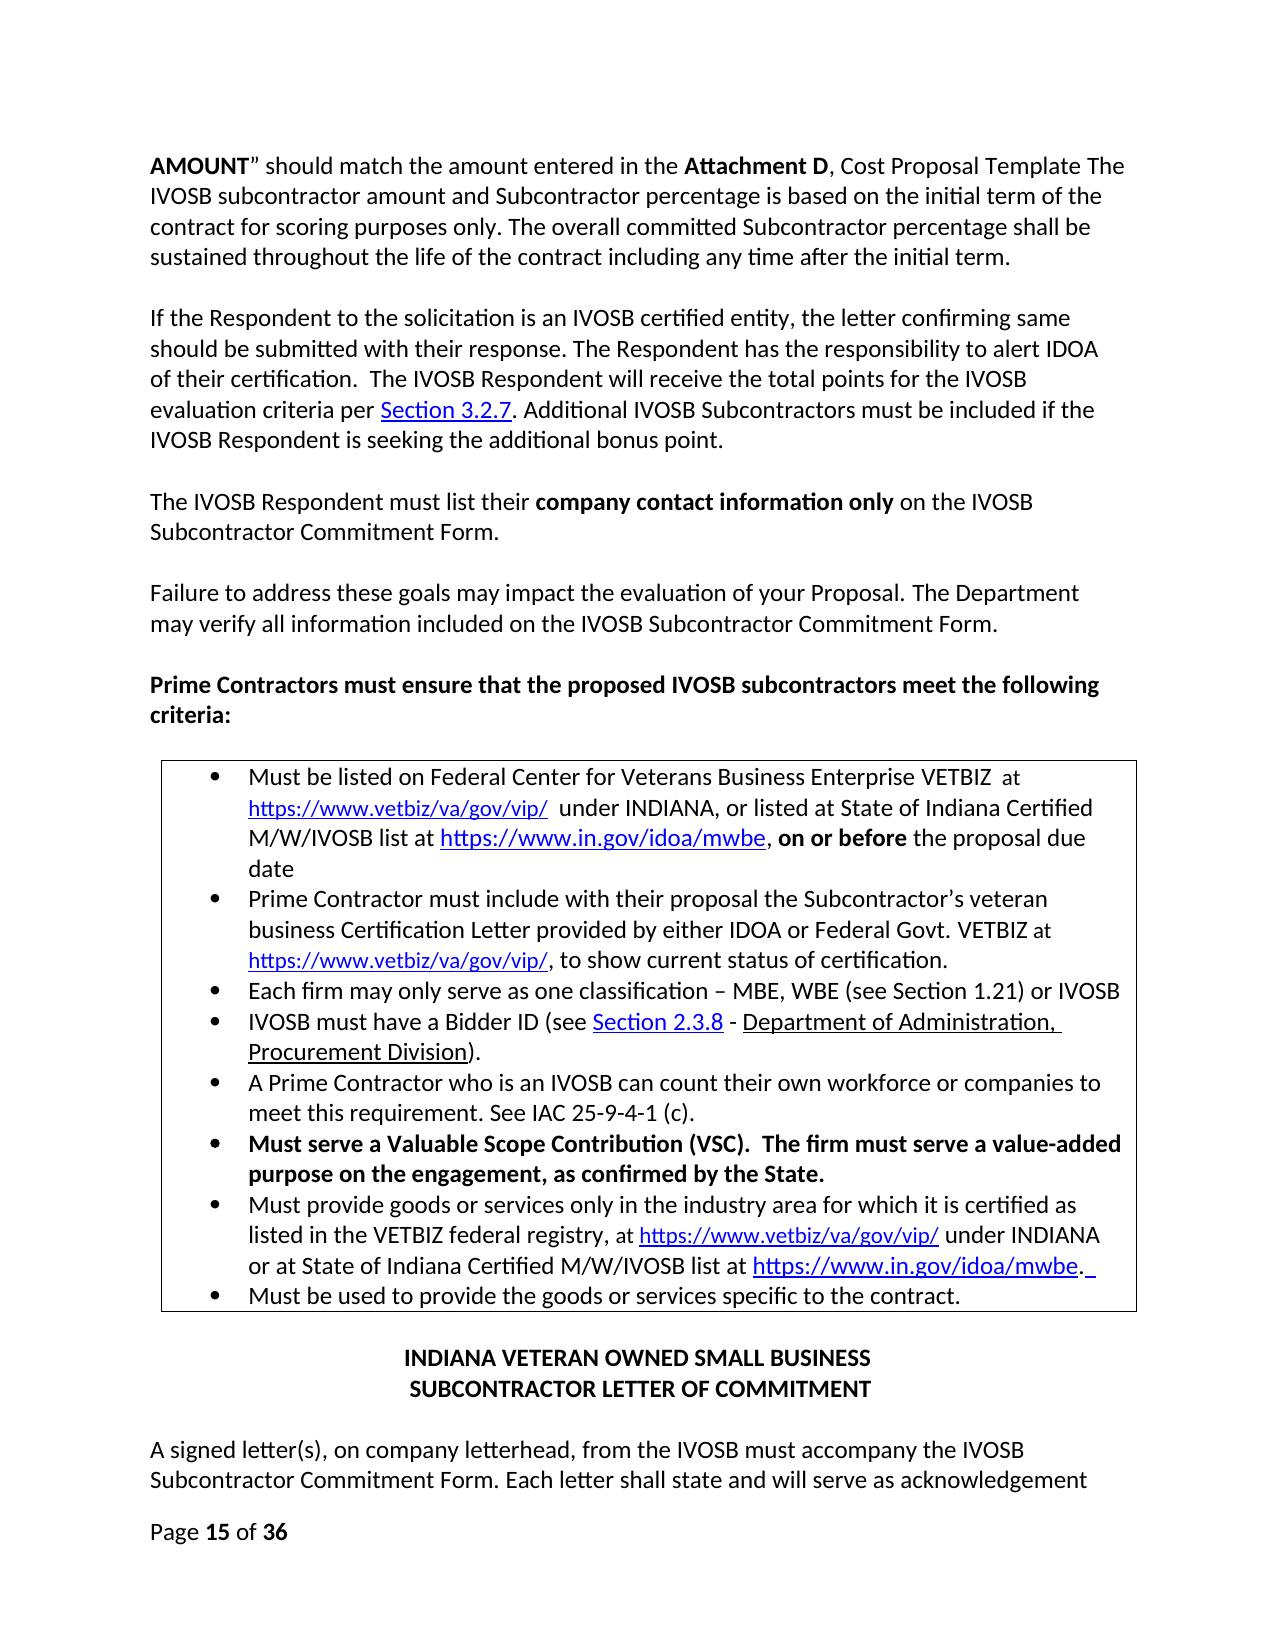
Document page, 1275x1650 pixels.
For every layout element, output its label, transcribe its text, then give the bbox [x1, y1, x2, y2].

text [150, 150, 1125, 272]
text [150, 1434, 1125, 1495]
text If the Respondent to the solicitation is an IVOSB certified entity, the letter confirming same should be submitted with their response. The Respondent has the responsibility to alert IDOA of their certification. The IVOSB Respondent will receive the total points for the IVOSB evaluation criteria per Section 3.2.7. Additional IVOSB Subcontractors must be included if the IVOSB Respondent is seeking the additional bonus point. [150, 303, 1125, 455]
text Indiana Veteran OWNED SMALL Business [150, 1342, 1125, 1373]
text The IVOSB Respondent must list their company contact information only on the IVOSB Subcontractor Commitment Form. [150, 486, 1125, 547]
text Failure to address these goals may impact the evaluation of your Proposal. The Department may verify all information included on the IVOSB Subcontractor Commitment Form. [150, 577, 1125, 638]
text Subcontractor Letter of Commitment [150, 1373, 1125, 1403]
table_header Must be listed on Federal Center for Veterans Business Enterprise VETBIZ at https://www.vetbiz/va/gov/vip/ under INDIANA, or listed at State of Indiana Certified M/W/IVOSB list at https://www.in.gov/idoa/mwbe, on or before the proposal due date Prime Contractor must include with their proposal the Subcontractor’s veteran business Certification Letter provided by either IDOA or Federal Govt. VETBIZ at https://www.vetbiz/va/gov/vip/, to show current status of certification. Each firm may only serve as one classification – MBE, WBE (see Section 1.21) or IVOSB IVOSB must have a Bidder ID (see Section 2.3.8 - Department of Administration, Procurement Division). A Prime Contractor who is an IVOSB can count their own workforce or companies to meet this requirement. See IAC 25-9-4-1 (c). Must serve a Valuable Scope Contribution (VSC). The firm must serve a value-added purpose on the engagement, as confirmed by the State. Must provide goods or services only in the industry area for which it is certified as listed in the VETBIZ federal registry, at https://www.vetbiz/va/gov/vip/ under INDIANA or at State of Indiana Certified M/W/IVOSB list at https://www.in.gov/idoa/mwbe. Must be used to provide the goods or services specific to the contract. [162, 761, 1136, 1311]
text Prime Contractors must ensure that the proposed IVOSB subcontractors meet the following criteria: [150, 669, 1125, 730]
